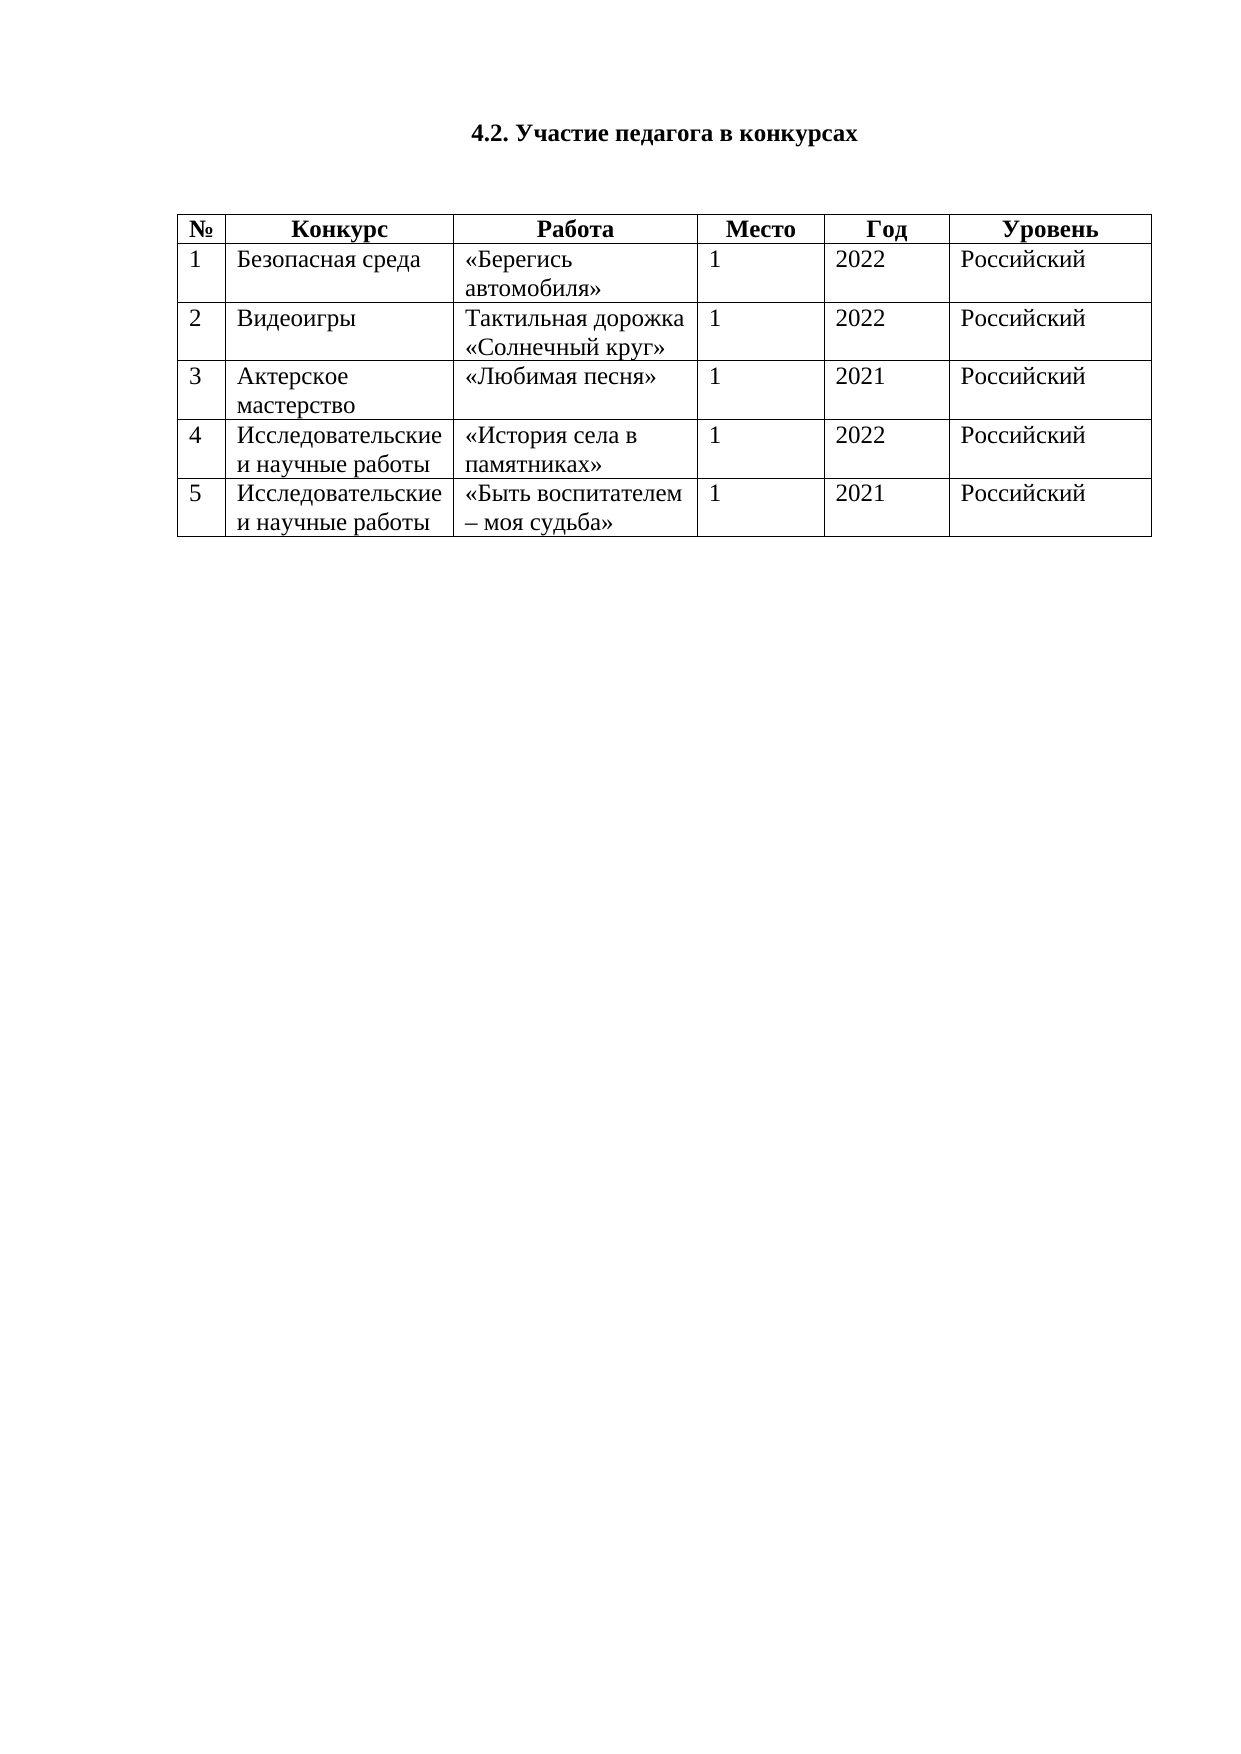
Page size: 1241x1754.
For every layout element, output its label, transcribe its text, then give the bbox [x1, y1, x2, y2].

table_cell Российский [950, 303, 1151, 360]
table_cell Российский [950, 479, 1151, 536]
table_cell 1 [698, 303, 824, 360]
table_cell 2022 [825, 303, 949, 360]
table_cell 5 [178, 479, 225, 536]
table_cell Тактильная дорожка «Солнечный круг» [454, 303, 697, 360]
table_cell 2022 [825, 420, 949, 477]
table_cell 2021 [825, 361, 949, 419]
table_cell «Берегись автомобиля» [454, 244, 697, 302]
table_cell «Любимая песня» [454, 361, 697, 419]
table_cell Исследовательские и научные работы [226, 479, 453, 536]
table_cell Актерское мастерство [226, 361, 453, 419]
table_cell 2022 [825, 244, 949, 302]
table_header № [178, 215, 225, 243]
table_cell 2 [178, 303, 225, 360]
table_cell Российский [950, 361, 1151, 419]
table_cell Российский [950, 420, 1151, 477]
table_cell 1 [698, 479, 824, 536]
table_cell Исследовательские и научные работы [226, 420, 453, 477]
table_cell 1 [698, 244, 824, 302]
table_cell «История села в памятниках» [454, 420, 697, 477]
table_cell 1 [698, 361, 824, 419]
table_header Конкурс [226, 215, 453, 243]
table_cell 1 [698, 420, 824, 477]
table_cell 4 [178, 420, 225, 477]
table_cell Безопасная среда [226, 244, 453, 302]
table_cell «Быть воспитателем – моя судьба» [454, 479, 697, 536]
text 4.2. Участие педагога в конкурсах [177, 118, 1152, 147]
table_cell 1 [178, 244, 225, 302]
table_cell 2021 [825, 479, 949, 536]
table_header Место [698, 215, 824, 243]
table_header Работа [454, 215, 697, 243]
table_cell Российский [950, 244, 1151, 302]
table_cell Видеоигры [226, 303, 453, 360]
table_header Год [825, 215, 949, 243]
table_cell 3 [178, 361, 225, 419]
table_header Уровень [950, 215, 1151, 243]
